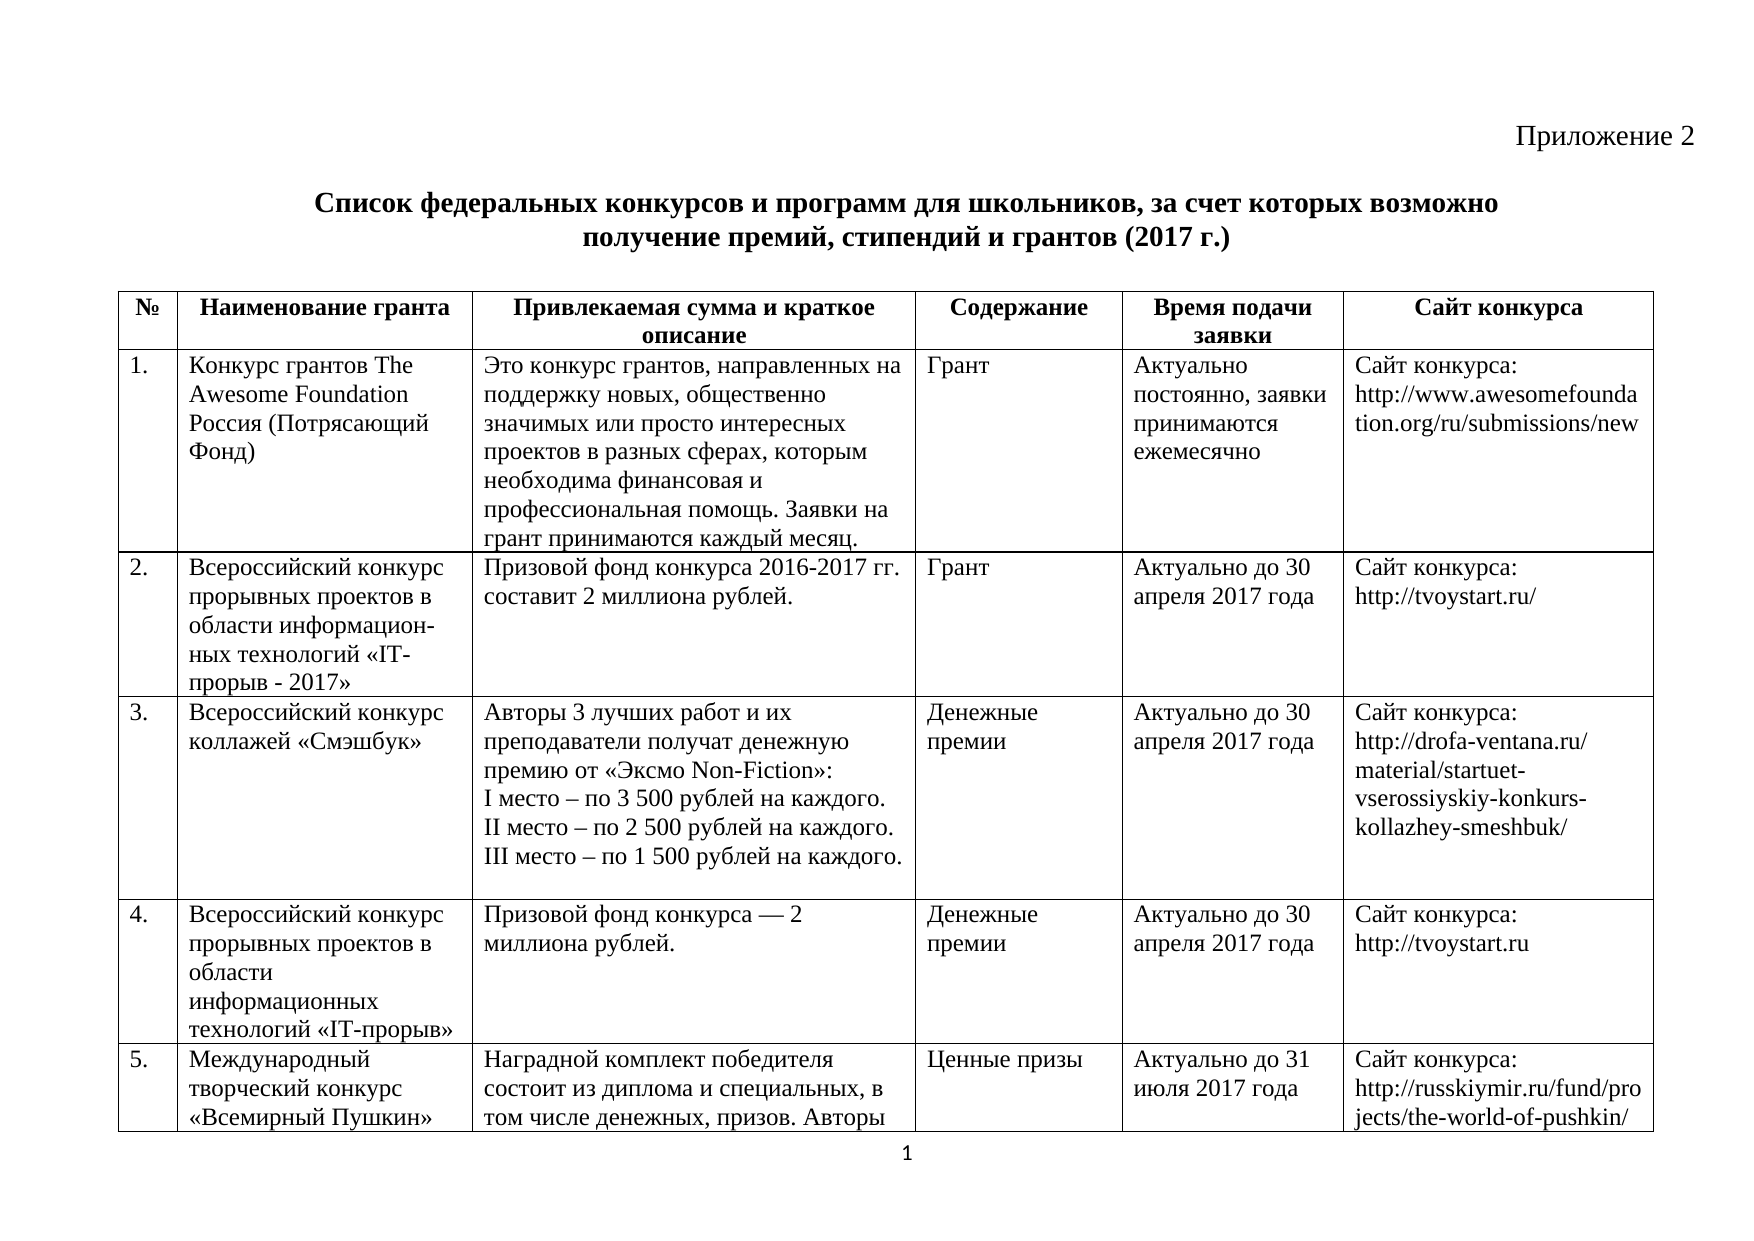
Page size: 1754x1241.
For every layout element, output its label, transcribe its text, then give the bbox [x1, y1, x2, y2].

table_cell [119, 350, 177, 551]
table_header Привлекаемая сумма и краткое описание [473, 292, 915, 349]
table_cell Актуально до 30 апреля 2017 года [1123, 900, 1343, 1043]
table_header Наименование гранта [178, 292, 472, 349]
table_cell Ценные призы [916, 1044, 1122, 1131]
table_cell Призовой фонд конкурса 2016-2017 гг. составит 2 миллиона рублей. [473, 553, 915, 696]
table_header Содержание [916, 292, 1122, 349]
table_cell Актуально до 30 апреля 2017 года [1123, 697, 1343, 898]
table_cell Всероссийский конкурс прорывных проектов в области информационных технологий «IT-прорыв» [178, 900, 472, 1043]
table_header № [119, 292, 177, 349]
table_cell Авторы 3 лучших работ и их преподаватели получат денежную премию от «Эксмо Non-Fiction»: I место – по 3 500 рублей на каждого. II место – по 2 500 рублей на каждого. III место – по 1 500 рублей на каждого. [473, 697, 915, 898]
table_header Время подачи заявки [1123, 292, 1343, 349]
table_cell [119, 553, 177, 696]
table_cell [1123, 1044, 1343, 1131]
table_cell Сайт конкурса: http://tvoystart.ru [1344, 900, 1653, 1043]
table_cell Грант [916, 553, 1122, 696]
table_cell Денежные премии [916, 697, 1122, 898]
table_cell Конкурс грантов The Awesome Foundation Россия (Потрясающий Фонд) [178, 350, 472, 551]
text Приложение 2 [118, 118, 1695, 152]
table_cell Сайт конкурса: http://drofa-ventana.ru/material/startuet-vserossiyskiy-konkurs-kollazhey-smeshbuk/ [1344, 697, 1653, 898]
table_cell Сайт конкурса: http://tvoystart.ru/ [1344, 553, 1653, 696]
text Список федеральных конкурсов и программ для школьников, за счет которых возможно [118, 185, 1695, 219]
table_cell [178, 1044, 472, 1131]
table_cell Призовой фонд конкурса — 2 миллиона рублей. [473, 900, 915, 1043]
table_cell Денежные премии [916, 900, 1122, 1043]
table_cell Актуально постоянно, заявки принимаются ежемесячно [1123, 350, 1343, 551]
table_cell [1344, 1044, 1653, 1131]
table_cell Сайт конкурса: http://www.awesomefoundation.org/ru/submissions/new [1344, 350, 1653, 551]
table_cell Всероссийский конкурс коллажей «Смэшбук» [178, 697, 472, 898]
table_cell Грант [916, 350, 1122, 551]
table_cell [119, 697, 177, 898]
table_cell [119, 900, 177, 1043]
table_cell Это конкурс грантов, направленных на поддержку новых, общественно значимых или просто интересных проектов в разных сферах, которым необходима финансовая и профессиональная помощь. Заявки на грант принимаются каждый месяц. [473, 350, 915, 551]
table_cell Всероссийский конкурс прорывных проектов в области информацион-ных технологий «IT-прорыв - 2017» [178, 553, 472, 696]
text получение премий, стипендий и грантов (2017 г.) [118, 219, 1695, 252]
table_cell Актуально до 30 апреля 2017 года [1123, 553, 1343, 696]
table_cell [119, 1044, 177, 1131]
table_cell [473, 1044, 915, 1131]
table_header Сайт конкурса [1344, 292, 1653, 349]
